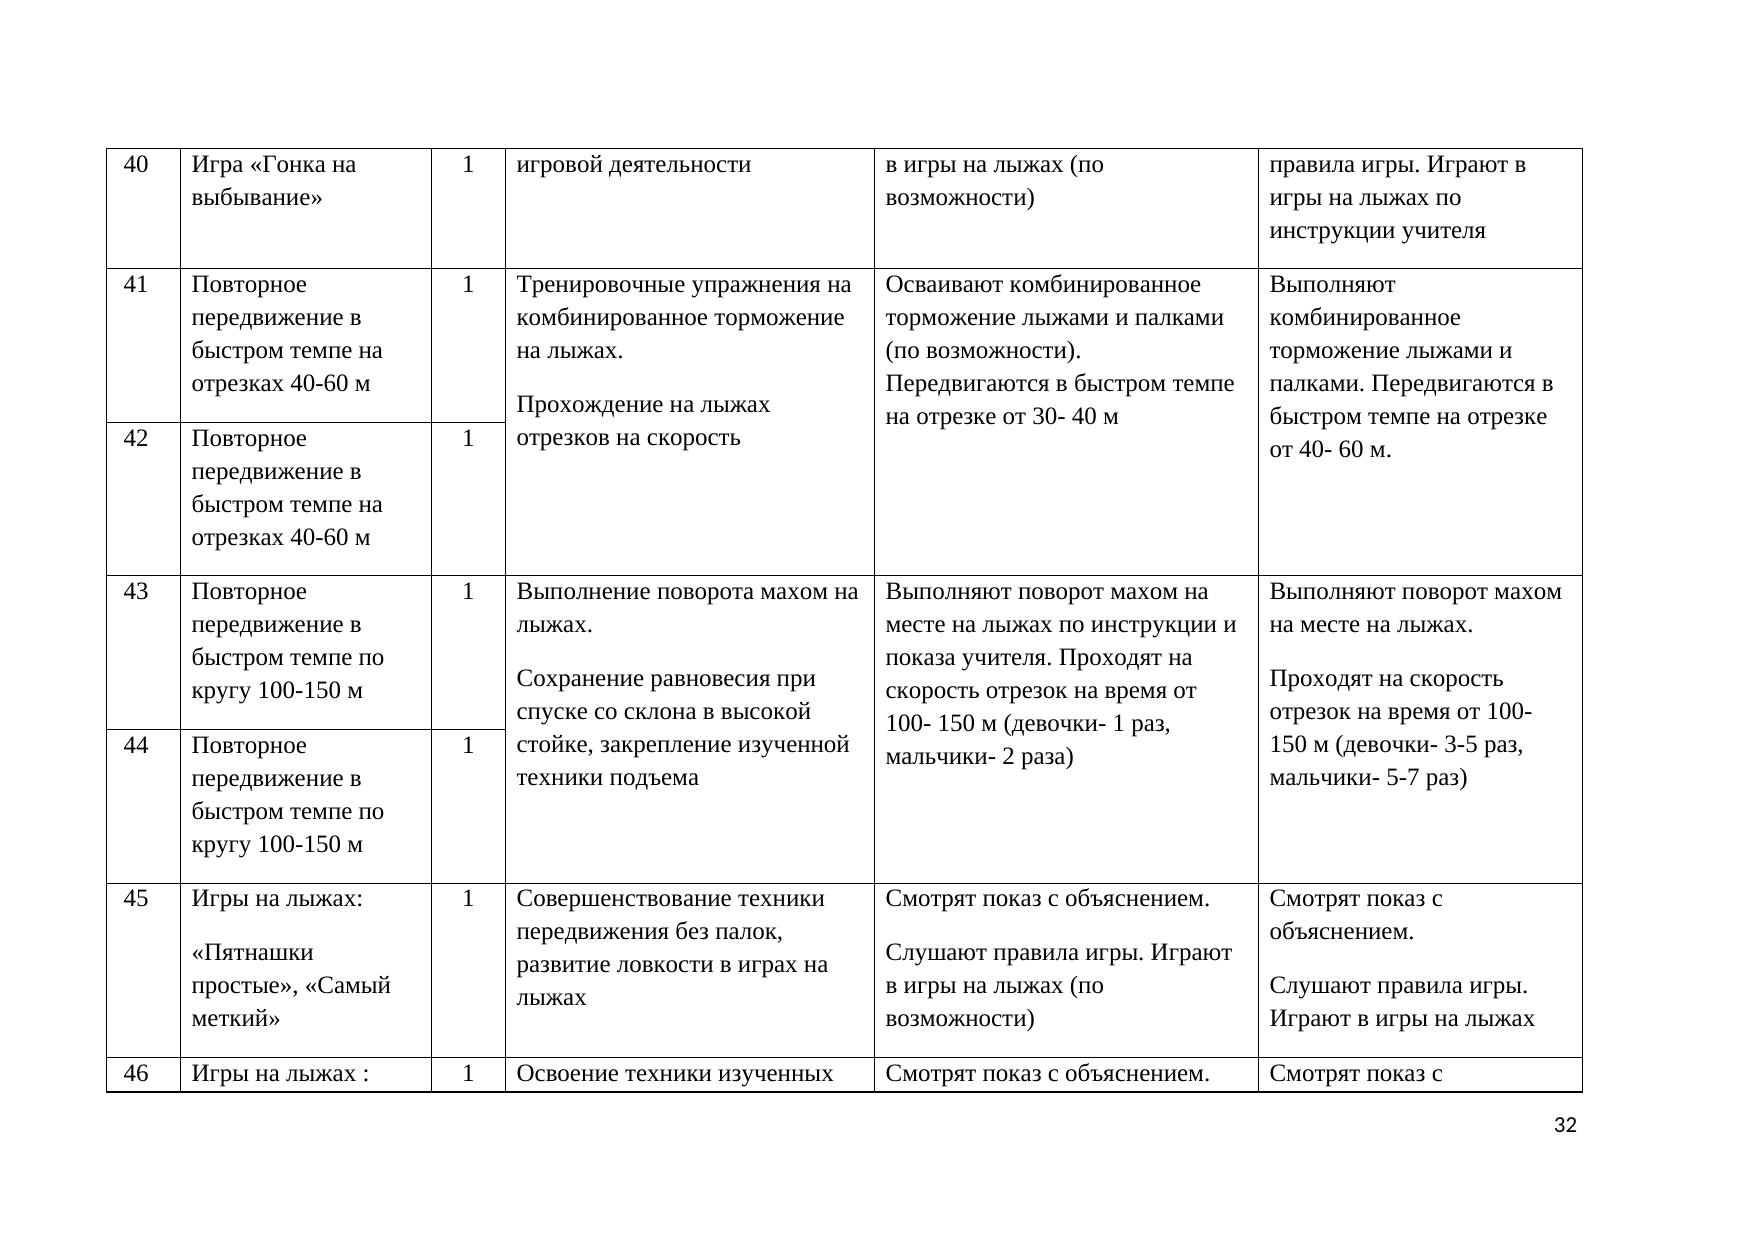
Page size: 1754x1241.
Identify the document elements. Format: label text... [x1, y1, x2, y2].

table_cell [181, 1058, 431, 1091]
table_cell 1 [432, 576, 505, 729]
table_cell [875, 1058, 1258, 1091]
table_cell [1259, 149, 1582, 268]
table_cell 1 [432, 149, 505, 268]
table_cell Выполняют комбинированное торможение лыжами и палками. Передвигаются в быстром темпе на отрезке от 40- 60 м. [1259, 269, 1582, 575]
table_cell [875, 149, 1258, 268]
table_cell 40 [107, 149, 180, 268]
table_cell 45 [107, 884, 180, 1057]
table_cell Повторное передвижение в быстром темпе по кругу 100-150 м [181, 730, 431, 882]
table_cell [1259, 1058, 1582, 1091]
table_cell 1 [432, 423, 505, 575]
table_cell Смотрят показ с объяснением. Слушают правила игры. Играют в игры на лыжах [1259, 884, 1582, 1057]
table_cell 1 [432, 730, 505, 882]
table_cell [181, 149, 431, 268]
table_cell 43 [107, 576, 180, 729]
table_cell Смотрят показ с объяснением. Слушают правила игры. Играют в игры на лыжах (по возможности) [875, 884, 1258, 1057]
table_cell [506, 1058, 874, 1091]
table_cell Совершенствование техники передвижения без палок, развитие ловкости в играх на лыжах [506, 884, 874, 1057]
table_cell 1 [432, 269, 505, 422]
table_cell 44 [107, 730, 180, 882]
table_cell Повторное передвижение в быстром темпе на отрезках 40-60 м [181, 423, 431, 575]
table_cell 42 [107, 423, 180, 575]
table_cell Игры на лыжах: «Пятнашки простые», «Самый меткий» [181, 884, 431, 1057]
table_cell Осваивают комбинированное торможение лыжами и палками (по возможности). Передвигаются в быстром темпе на отрезке от 30- 40 м [875, 269, 1258, 575]
table_cell Повторное передвижение в быстром темпе на отрезках 40-60 м [181, 269, 431, 422]
table_cell Выполняют поворот махом на месте на лыжах. Проходят на скорость отрезок на время от 100- 150 м (девочки- 3-5 раз, мальчики- 5-7 раз) [1259, 576, 1582, 882]
table_cell Выполнение поворота махом на лыжах. Сохранение равновесия при спуске со склона в высокой стойке, закрепление изученной техники подъема [506, 576, 874, 882]
table_cell 1 [432, 884, 505, 1057]
table_cell 1 [432, 1058, 505, 1091]
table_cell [506, 149, 874, 268]
table_cell Выполняют поворот махом на месте на лыжах по инструкции и показа учителя. Проходят на скорость отрезок на время от 100- 150 м (девочки- 1 раз, мальчики- 2 раза) [875, 576, 1258, 882]
table_cell 41 [107, 269, 180, 422]
table_cell Повторное передвижение в быстром темпе по кругу 100-150 м [181, 576, 431, 729]
table_cell 46 [107, 1058, 180, 1091]
table_cell Тренировочные упражнения на комбинированное торможение на лыжах. Прохождение на лыжах отрезков на скорость [506, 269, 874, 575]
